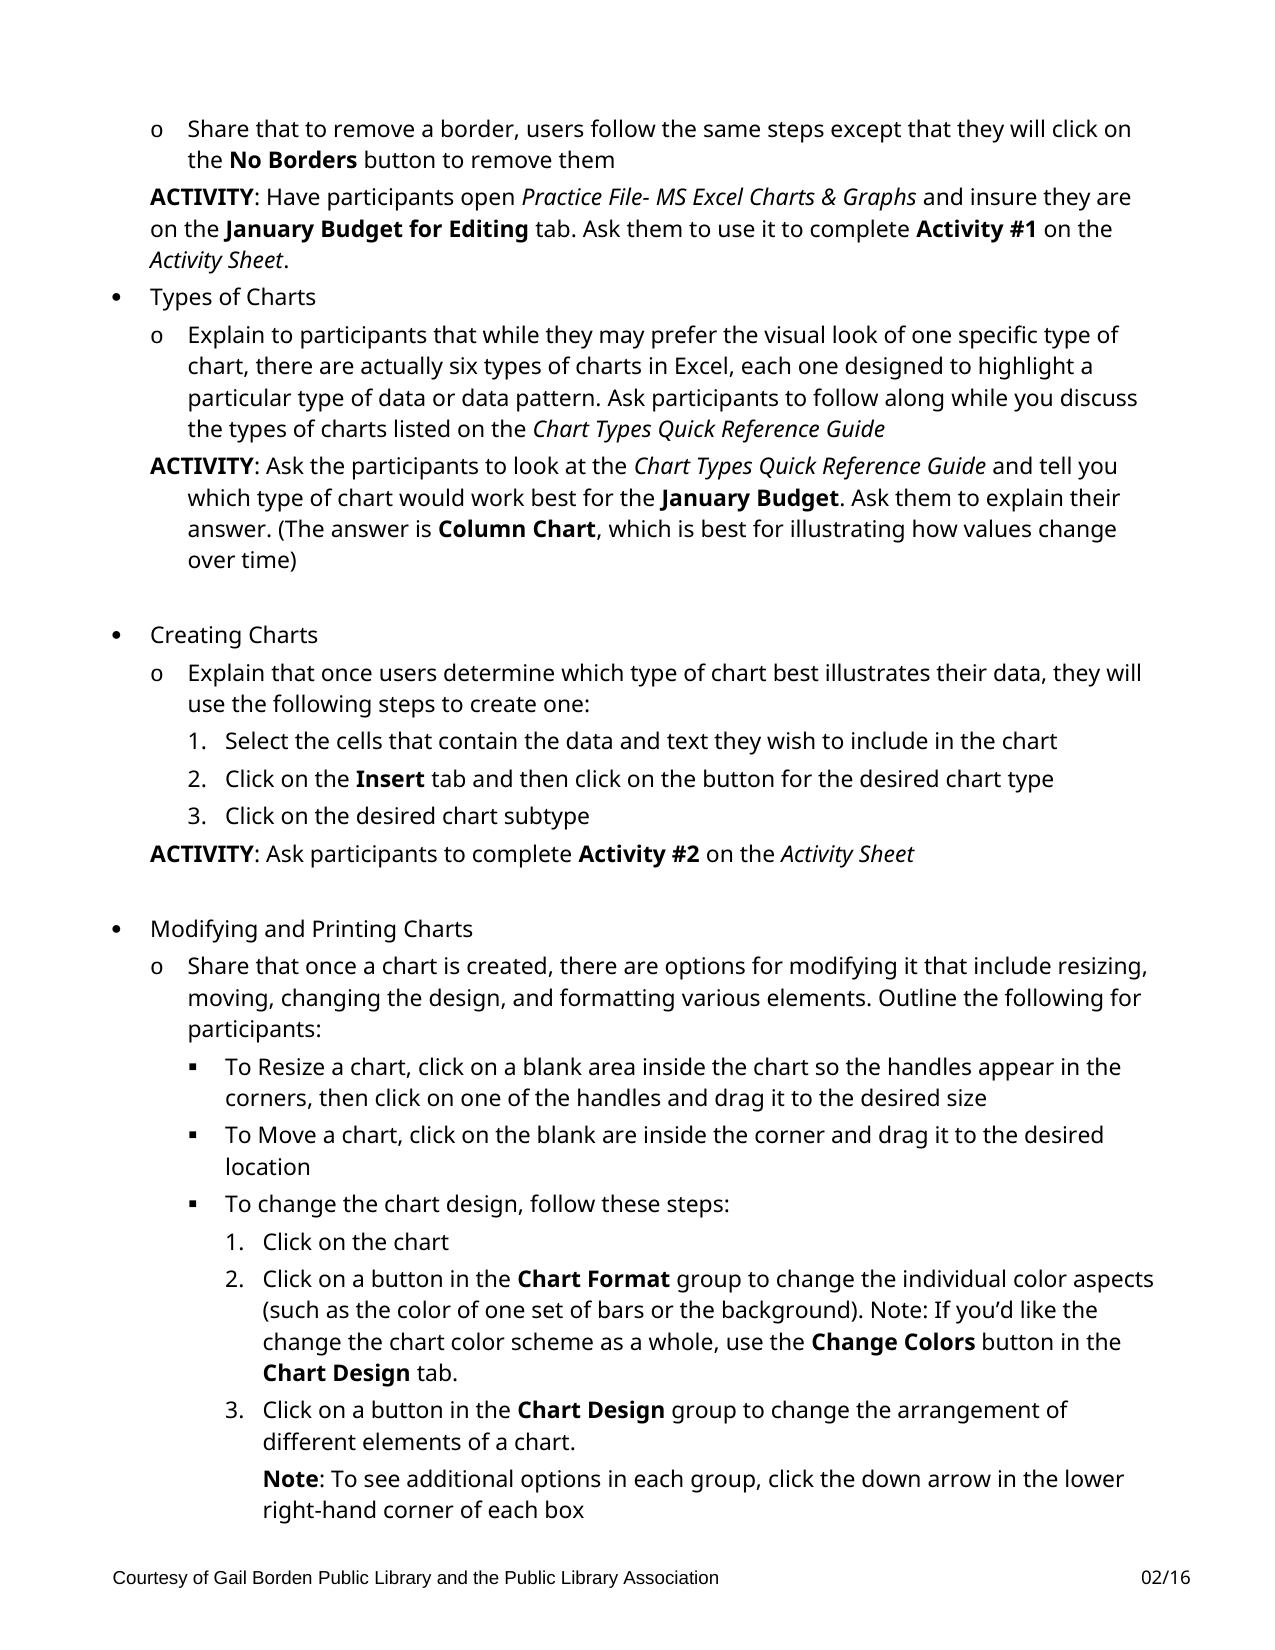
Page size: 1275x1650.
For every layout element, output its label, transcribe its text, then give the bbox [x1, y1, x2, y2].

list To change the chart design, follow these steps: [187, 1188, 1162, 1219]
list To Resize a chart, click on a blank area inside the chart so the handles appear in the corners, then click on one of the handles and drag it to the desired size [187, 1050, 1162, 1113]
list Click on a button in the Chart Format group to change the individual color aspects (such as the color of one set of bars or the background). Note: If you’d like the change the chart color scheme as a whole, use the Change Colors button in the Chart Design tab. [225, 1263, 1162, 1388]
text ACTIVITY: Ask the participants to look at the Chart Types Quick Reference Guide and tell you which type of chart would work best for the January Budget. Ask them to explain their answer. (The answer is Column Chart, which is best for illustrating how values change over time) [150, 450, 1162, 575]
list Explain that once users determine which type of chart best illustrates their data, they will use the following steps to create one: [150, 656, 1162, 719]
list Creating Charts [112, 619, 1162, 650]
text Note: To see additional options in each group, click the down arrow in the lower right-hand corner of each box [262, 1463, 1162, 1525]
list Click on the chart [225, 1225, 1162, 1257]
list Click on a button in the Chart Design group to change the arrangement of different elements of a chart. [225, 1394, 1162, 1457]
text ACTIVITY: Have participants open Practice File- MS Excel Charts & Graphs and insure they are on the January Budget for Editing tab. Ask them to use it to complete Activity #1 on the Activity Sheet. [150, 181, 1162, 275]
list Click on the desired chart subtype [187, 800, 1162, 832]
list Modifying and Printing Charts [112, 913, 1162, 944]
list Click on the Insert tab and then click on the button for the desired chart type [187, 763, 1162, 794]
text ACTIVITY: Ask participants to complete Activity #2 on the Activity Sheet [150, 838, 1162, 869]
list Explain to participants that while they may prefer the visual look of one specific type of chart, there are actually six types of charts in Excel, each one designed to highlight a particular type of data or data pattern. Ask participants to follow along while you discuss the types of charts listed on the Chart Types Quick Reference Guide [150, 319, 1162, 444]
list To Move a chart, click on the blank are inside the corner and drag it to the desired location [187, 1119, 1162, 1182]
list Select the cells that contain the data and text they wish to include in the chart [187, 725, 1162, 757]
list Types of Charts [112, 281, 1162, 313]
list Share that once a chart is created, there are options for modifying it that include resizing, moving, changing the design, and formatting various elements. Outline the following for participants: [150, 950, 1162, 1044]
list Share that to remove a border, users follow the same steps except that they will click on the No Borders button to remove them [150, 112, 1162, 175]
